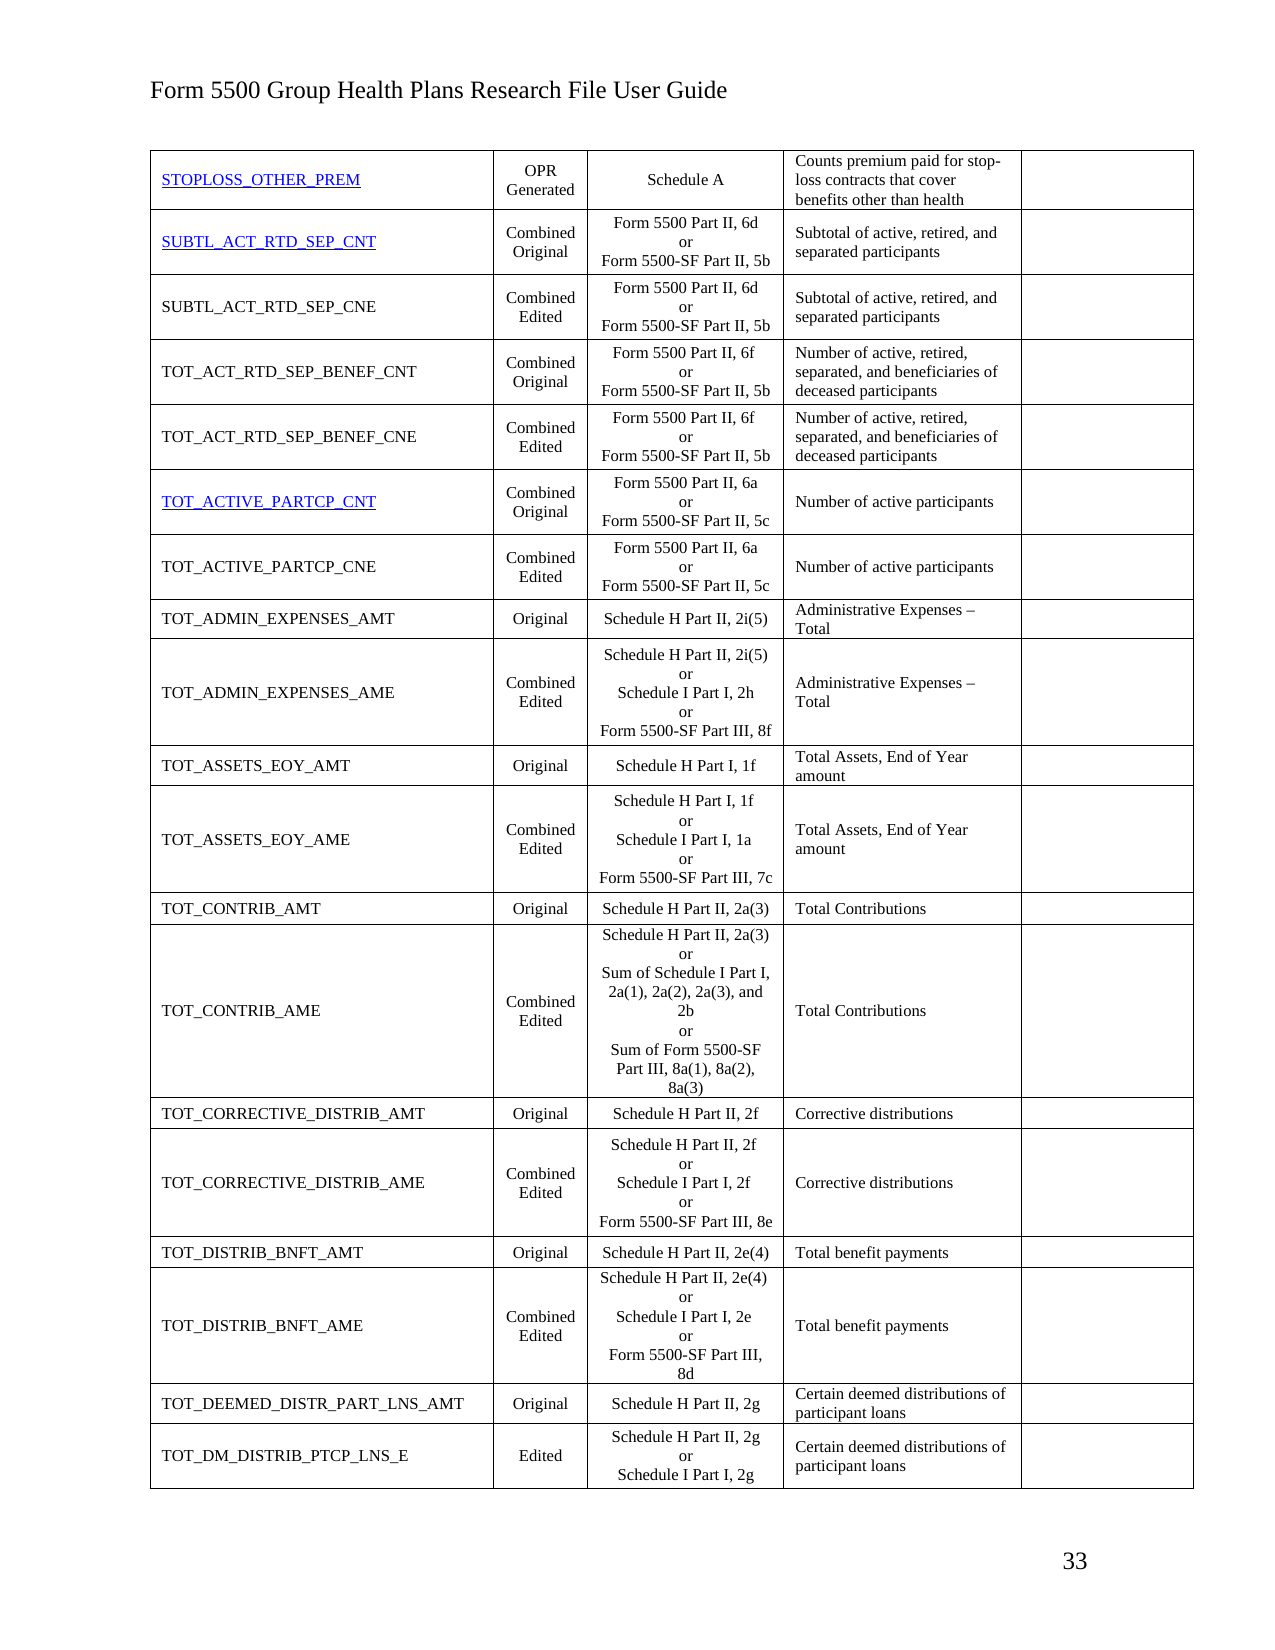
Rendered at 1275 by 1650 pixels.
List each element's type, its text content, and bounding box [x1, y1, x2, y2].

table_cell Combined Edited [494, 275, 587, 338]
table_cell TOT_ACTIVE_PARTCP_CNE [151, 535, 493, 598]
table_cell TOT_ACTIVE_PARTCP_CNT [151, 470, 493, 533]
table_cell [1022, 535, 1193, 598]
table_cell Form 5500 Part II, 6f or Form 5500-SF Part II, 5b [588, 340, 783, 403]
table_cell [1022, 893, 1193, 923]
table_cell [1022, 1424, 1193, 1487]
table_cell Original [494, 1098, 587, 1128]
table_cell Schedule H Part II, 2f [588, 1098, 783, 1128]
table_cell Combined Edited [494, 639, 587, 745]
table_cell Subtotal of active, retired, and separated participants [784, 210, 1021, 273]
table_cell [1022, 600, 1193, 638]
table_cell [1022, 151, 1193, 208]
table_cell TOT_DEEMED_DISTR_PART_LNS_AMT [151, 1384, 493, 1422]
table_cell TOT_DM_DISTRIB_PTCP_LNS_E [151, 1424, 493, 1487]
table_cell Combined Edited [494, 925, 587, 1097]
table_cell TOT_DISTRIB_BNFT_AME [151, 1268, 493, 1383]
table_cell Combined Edited [494, 535, 587, 598]
table_cell Schedule H Part II, 2g or Schedule I Part I, 2g [588, 1424, 783, 1487]
table_cell Corrective distributions [784, 1129, 1021, 1236]
table_cell [1022, 340, 1193, 403]
table_cell TOT_ACT_RTD_SEP_BENEF_CNE [151, 405, 493, 468]
table_cell [1022, 786, 1193, 892]
table_cell Combined Edited [494, 405, 587, 468]
table_cell [1022, 925, 1193, 1097]
table_cell [1022, 470, 1193, 533]
table_cell Corrective distributions [784, 1098, 1021, 1128]
table_cell Form 5500 Part II, 6d or Form 5500-SF Part II, 5b [588, 210, 783, 273]
table_cell Schedule A [588, 151, 783, 208]
table_cell Certain deemed distributions of participant loans [784, 1384, 1021, 1422]
table_cell [1022, 746, 1193, 785]
table_cell [1022, 1098, 1193, 1128]
table_cell Number of active participants [784, 470, 1021, 533]
table_cell Schedule H Part I, 1f [588, 746, 783, 785]
table_cell TOT_CORRECTIVE_DISTRIB_AMT [151, 1098, 493, 1128]
table_cell [1022, 405, 1193, 468]
table_cell Schedule H Part II, 2f or Schedule I Part I, 2f or Form 5500-SF Part III, 8e [588, 1129, 783, 1236]
table_cell SUBTL_ACT_RTD_SEP_CNT [151, 210, 493, 273]
table_cell Combined Edited [494, 1268, 587, 1383]
table_cell OPR Generated [494, 151, 587, 208]
table_cell SUBTL_ACT_RTD_SEP_CNE [151, 275, 493, 338]
table_cell Schedule H Part II, 2i(5) or Schedule I Part I, 2h or Form 5500-SF Part III, 8f [588, 639, 783, 745]
table_cell TOT_ADMIN_EXPENSES_AME [151, 639, 493, 745]
table_cell Combined Edited [494, 786, 587, 892]
table_cell Total benefit payments [784, 1237, 1021, 1267]
table_cell TOT_ACT_RTD_SEP_BENEF_CNT [151, 340, 493, 403]
table_cell Certain deemed distributions of participant loans [784, 1424, 1021, 1487]
table_cell Schedule H Part II, 2a(3) [588, 893, 783, 923]
table_cell [1022, 1129, 1193, 1236]
table_cell Administrative Expenses – Total [784, 600, 1021, 638]
table_cell [1022, 639, 1193, 745]
table_cell [1022, 210, 1193, 273]
table_cell [1022, 1237, 1193, 1267]
table_cell Total Assets, End of Year amount [784, 786, 1021, 892]
table_cell Schedule H Part II, 2e(4) [588, 1237, 783, 1267]
table_cell Form 5500 Part II, 6a or Form 5500-SF Part II, 5c [588, 535, 783, 598]
table_cell Number of active, retired, separated, and beneficiaries of deceased participants [784, 340, 1021, 403]
table_cell Edited [494, 1424, 587, 1487]
table_cell Total Contributions [784, 893, 1021, 923]
table_cell Total Contributions [784, 925, 1021, 1097]
table_cell Combined Original [494, 470, 587, 533]
table_cell Form 5500 Part II, 6f or Form 5500-SF Part II, 5b [588, 405, 783, 468]
table_cell TOT_DISTRIB_BNFT_AMT [151, 1237, 493, 1267]
table_cell TOT_ASSETS_EOY_AMT [151, 746, 493, 785]
table_cell Number of active participants [784, 535, 1021, 598]
table_cell STOPLOSS_OTHER_PREM [151, 151, 493, 208]
table_cell [1022, 1268, 1193, 1383]
table_cell TOT_CONTRIB_AME [151, 925, 493, 1097]
table_cell Schedule H Part II, 2e(4) or Schedule I Part I, 2e or Form 5500-SF Part III, 8d [588, 1268, 783, 1383]
table_cell Administrative Expenses – Total [784, 639, 1021, 745]
table_cell Schedule H Part II, 2a(3) or Sum of Schedule I Part I, 2a(1), 2a(2), 2a(3), and 2b or Sum of Form 5500-SF Part III, 8a(1), 8a(2), 8a(3) [588, 925, 783, 1097]
table_cell Schedule H Part II, 2g [588, 1384, 783, 1422]
table_cell Total Assets, End of Year amount [784, 746, 1021, 785]
table_cell Original [494, 746, 587, 785]
table_cell Combined Original [494, 210, 587, 273]
table_cell Combined Original [494, 340, 587, 403]
table_cell [1022, 1384, 1193, 1422]
table_cell [1022, 275, 1193, 338]
table_cell TOT_CORRECTIVE_DISTRIB_AME [151, 1129, 493, 1236]
table_cell TOT_ADMIN_EXPENSES_AMT [151, 600, 493, 638]
table_cell Subtotal of active, retired, and separated participants [784, 275, 1021, 338]
table_cell Original [494, 893, 587, 923]
table_cell Original [494, 1384, 587, 1422]
table_cell Combined Edited [494, 1129, 587, 1236]
table_cell TOT_ASSETS_EOY_AME [151, 786, 493, 892]
table_cell Total benefit payments [784, 1268, 1021, 1383]
table_cell Counts premium paid for stop-loss contracts that cover benefits other than health [784, 151, 1021, 208]
table_cell Form 5500 Part II, 6a or Form 5500-SF Part II, 5c [588, 470, 783, 533]
table_cell Original [494, 1237, 587, 1267]
table_cell Number of active, retired, separated, and beneficiaries of deceased participants [784, 405, 1021, 468]
table_cell Original [494, 600, 587, 638]
table_cell Form 5500 Part II, 6d or Form 5500-SF Part II, 5b [588, 275, 783, 338]
table_cell Schedule H Part I, 1f or Schedule I Part I, 1a or Form 5500-SF Part III, 7c [588, 786, 783, 892]
table_cell Schedule H Part II, 2i(5) [588, 600, 783, 638]
table_cell TOT_CONTRIB_AMT [151, 893, 493, 923]
